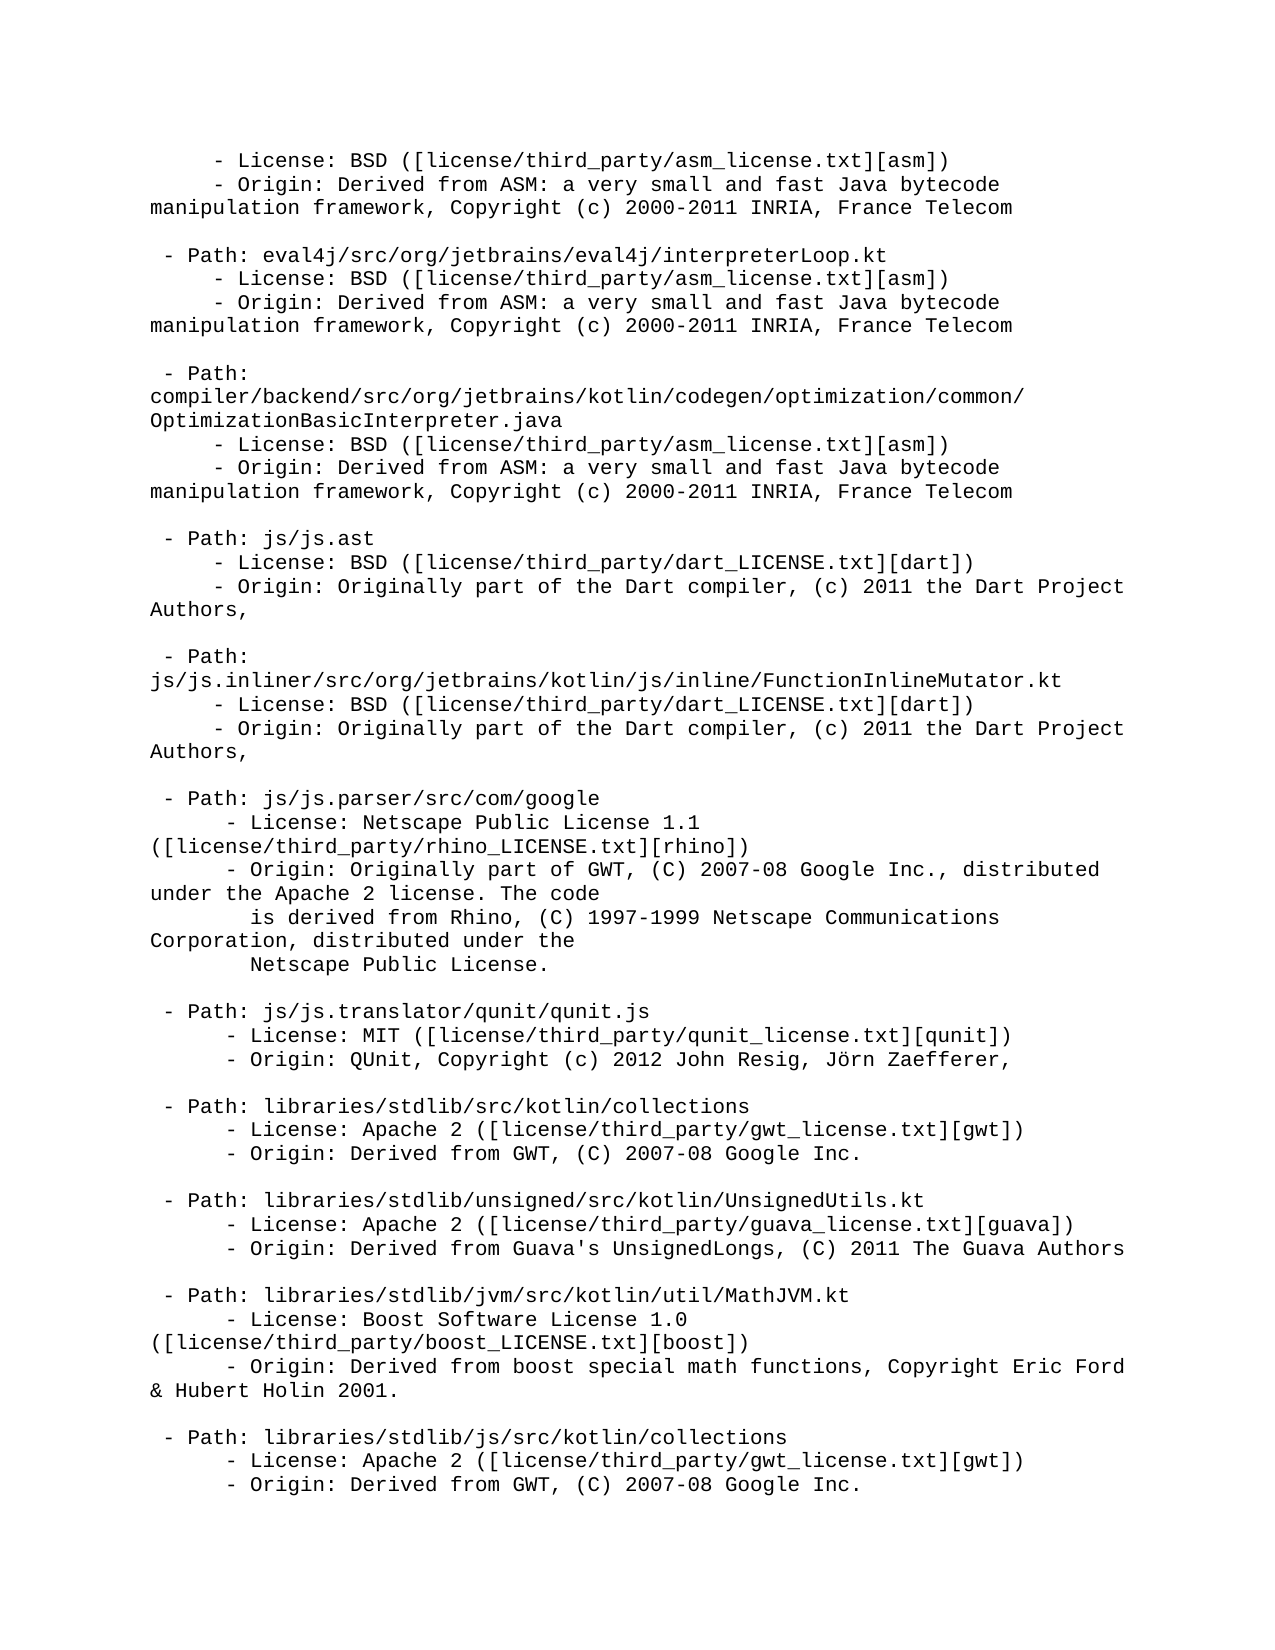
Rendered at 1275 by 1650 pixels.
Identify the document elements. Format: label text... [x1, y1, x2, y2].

text - Origin: Derived from Guava's UnsignedLongs, (C) 2011 The Guava Authors [150, 1238, 1125, 1261]
text - License: BSD ([license/third_party/dart_LICENSE.txt][dart]) [150, 552, 1125, 576]
text is derived from Rhino, (C) 1997-1999 Netscape Communications Corporation, distributed under the [150, 907, 1125, 954]
text - Origin: Derived from ASM: a very small and fast Java bytecode manipulation framework, Copyright (c) 2000-2011 INRIA, France Telecom [150, 457, 1125, 505]
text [150, 1451, 1125, 1474]
text - Path: eval4j/src/org/jetbrains/eval4j/interpreterLoop.kt [150, 244, 1125, 268]
text - Path: libraries/stdlib/src/kotlin/collections [150, 1096, 1125, 1119]
text - Path: js/js.translator/qunit/qunit.js [150, 1001, 1125, 1025]
text - License: MIT ([license/third_party/qunit_license.txt][qunit]) [150, 1025, 1125, 1048]
text - Origin: Originally part of GWT, (C) 2007-08 Google Inc., distributed under the Apache 2 license. The code [150, 859, 1125, 907]
text - Origin: Derived from GWT, (C) 2007-08 Google Inc. [150, 1143, 1125, 1167]
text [150, 174, 1125, 221]
text - Path: compiler/backend/src/org/jetbrains/kotlin/codegen/optimization/common/OptimizationBasicInterpreter.java [150, 363, 1125, 434]
text - Origin: Originally part of the Dart compiler, (c) 2011 the Dart Project Authors, [150, 717, 1125, 765]
text - Origin: Derived from boost special math functions, Copyright Eric Ford & Hubert Holin 2001. [150, 1356, 1125, 1403]
text - License: BSD ([license/third_party/dart_LICENSE.txt][dart]) [150, 694, 1125, 717]
text - License: Boost Software License 1.0 ([license/third_party/boost_LICENSE.txt][boost]) [150, 1309, 1125, 1356]
text - License: Apache 2 ([license/third_party/guava_license.txt][guava]) [150, 1214, 1125, 1238]
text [150, 1474, 1125, 1498]
text - License: Netscape Public License 1.1 ([license/third_party/rhino_LICENSE.txt][rhino]) [150, 812, 1125, 859]
text - Path: js/js.inliner/src/org/jetbrains/kotlin/js/inline/FunctionInlineMutator.kt [150, 647, 1125, 694]
text - Path: libraries/stdlib/js/src/kotlin/collections [150, 1427, 1125, 1451]
text - Path: js/js.ast [150, 528, 1125, 552]
text - Origin: Originally part of the Dart compiler, (c) 2011 the Dart Project Authors, [150, 576, 1125, 623]
text - License: Apache 2 ([license/third_party/gwt_license.txt][gwt]) [150, 1119, 1125, 1143]
text - License: BSD ([license/third_party/asm_license.txt][asm]) [150, 268, 1125, 292]
text - Origin: QUnit, Copyright (c) 2012 John Resig, Jörn Zaefferer, [150, 1048, 1125, 1072]
text - Path: libraries/stdlib/unsigned/src/kotlin/UnsignedUtils.kt [150, 1190, 1125, 1214]
text - Path: libraries/stdlib/jvm/src/kotlin/util/MathJVM.kt [150, 1285, 1125, 1309]
text - License: BSD ([license/third_party/asm_license.txt][asm]) [150, 150, 1125, 174]
text - License: BSD ([license/third_party/asm_license.txt][asm]) [150, 434, 1125, 457]
text Netscape Public License. [150, 954, 1125, 978]
text - Path: js/js.parser/src/com/google [150, 788, 1125, 812]
text - Origin: Derived from ASM: a very small and fast Java bytecode manipulation framework, Copyright (c) 2000-2011 INRIA, France Telecom [150, 292, 1125, 339]
